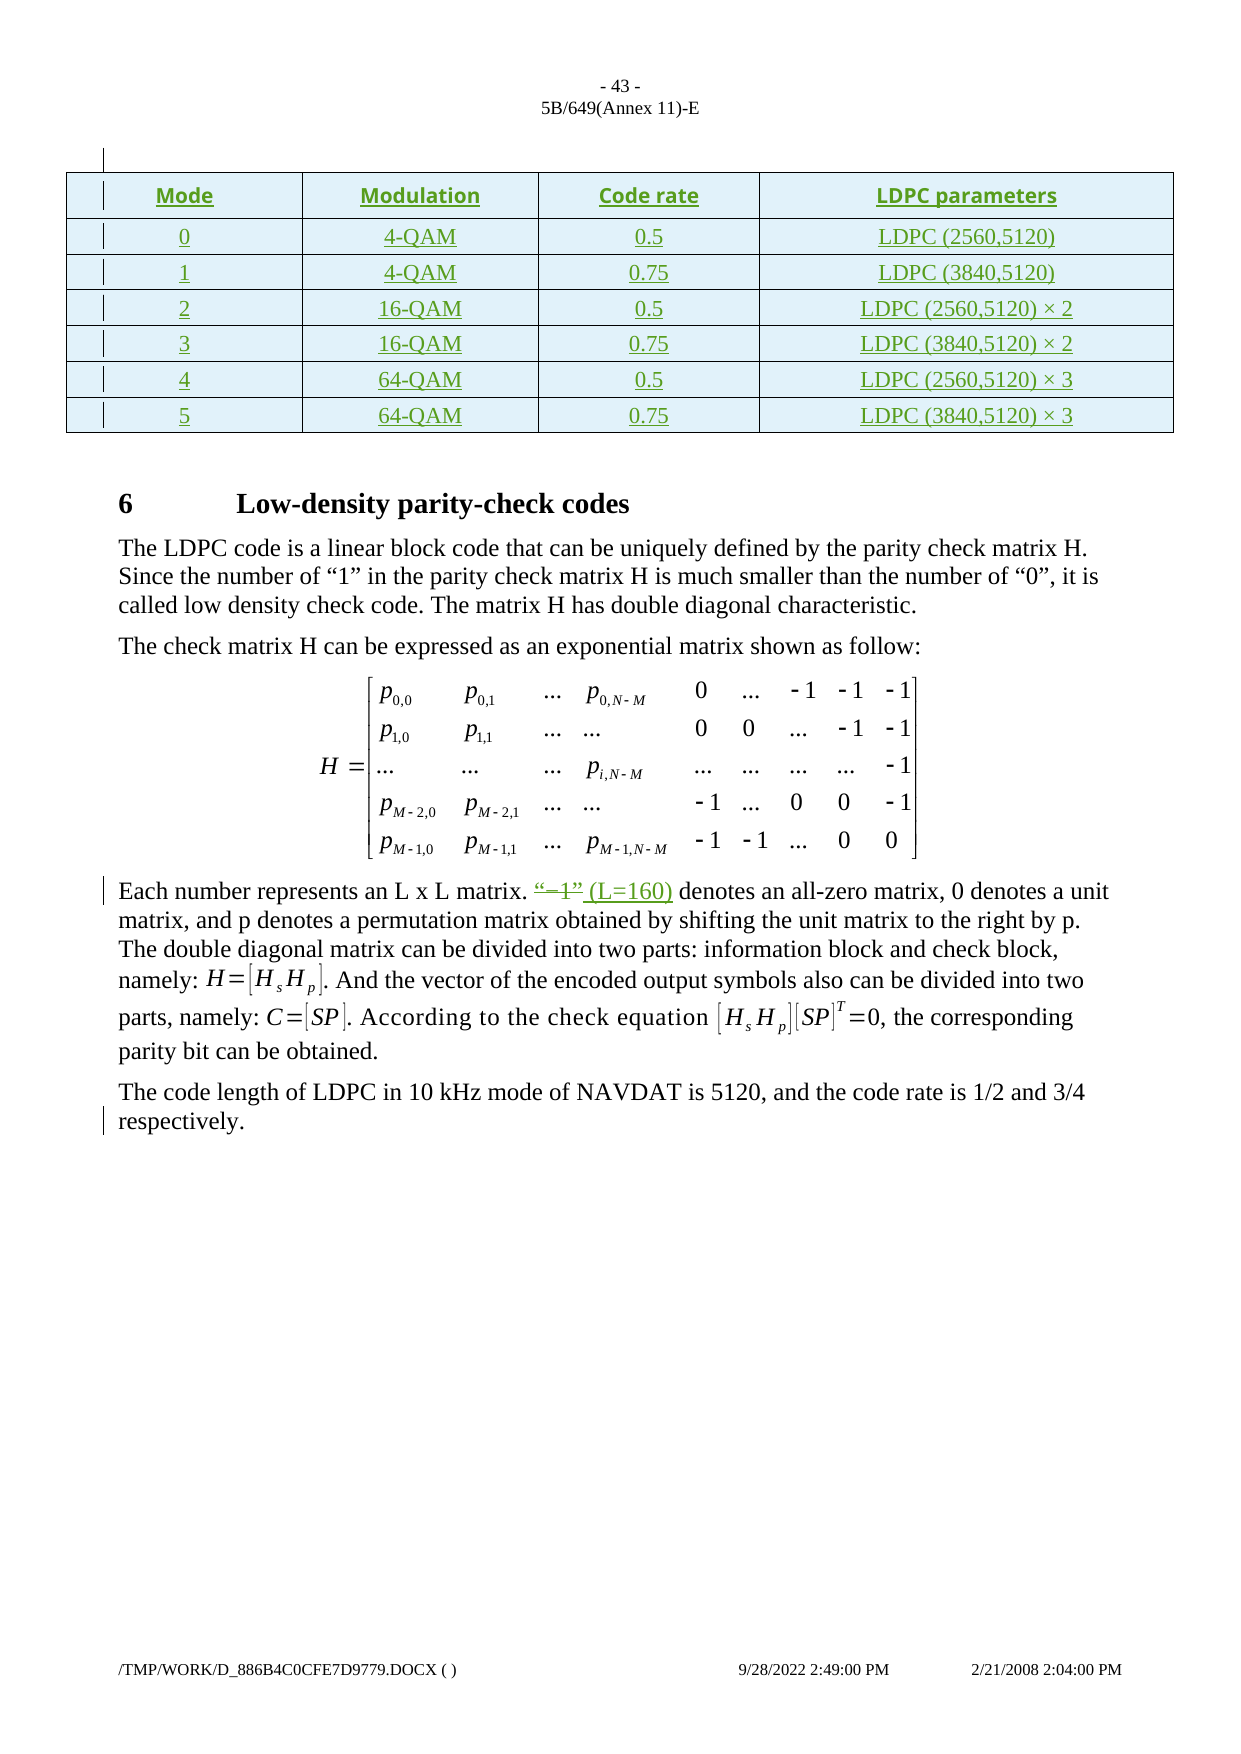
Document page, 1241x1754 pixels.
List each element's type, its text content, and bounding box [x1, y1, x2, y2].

text Each number represents an L x L matrix. denotes an all-zero matrix, 0 denotes a unit matrix, and p denotes a permutation matrix obtained by shifting the unit matrix to the right by p. The double diagonal matrix can be divided into two parts: information block and check block, namely: . And the vector of the encoded output symbols also can be divided into two parts, namely: . According to the check equation , the corresponding parity bit can be obtained. [118, 876, 1122, 1065]
text The LDPC code is a linear block code that can be uniquely defined by the parity check matrix H. Since the number of “1” in the parity check matrix H is much smaller than the number of “0”, it is called low density check code. The matrix H has double diagonal characteristic. [118, 533, 1122, 619]
text The code length of LDPC in 10 kHz mode of NAVDAT is 5120, and the code rate is 1/2 and 3/4 respectively. [118, 1077, 1122, 1135]
subtitle 6 Low-density parity-check codes [118, 487, 1122, 520]
text The check matrix H can be expressed as an exponential matrix shown as follow: [118, 631, 1122, 660]
